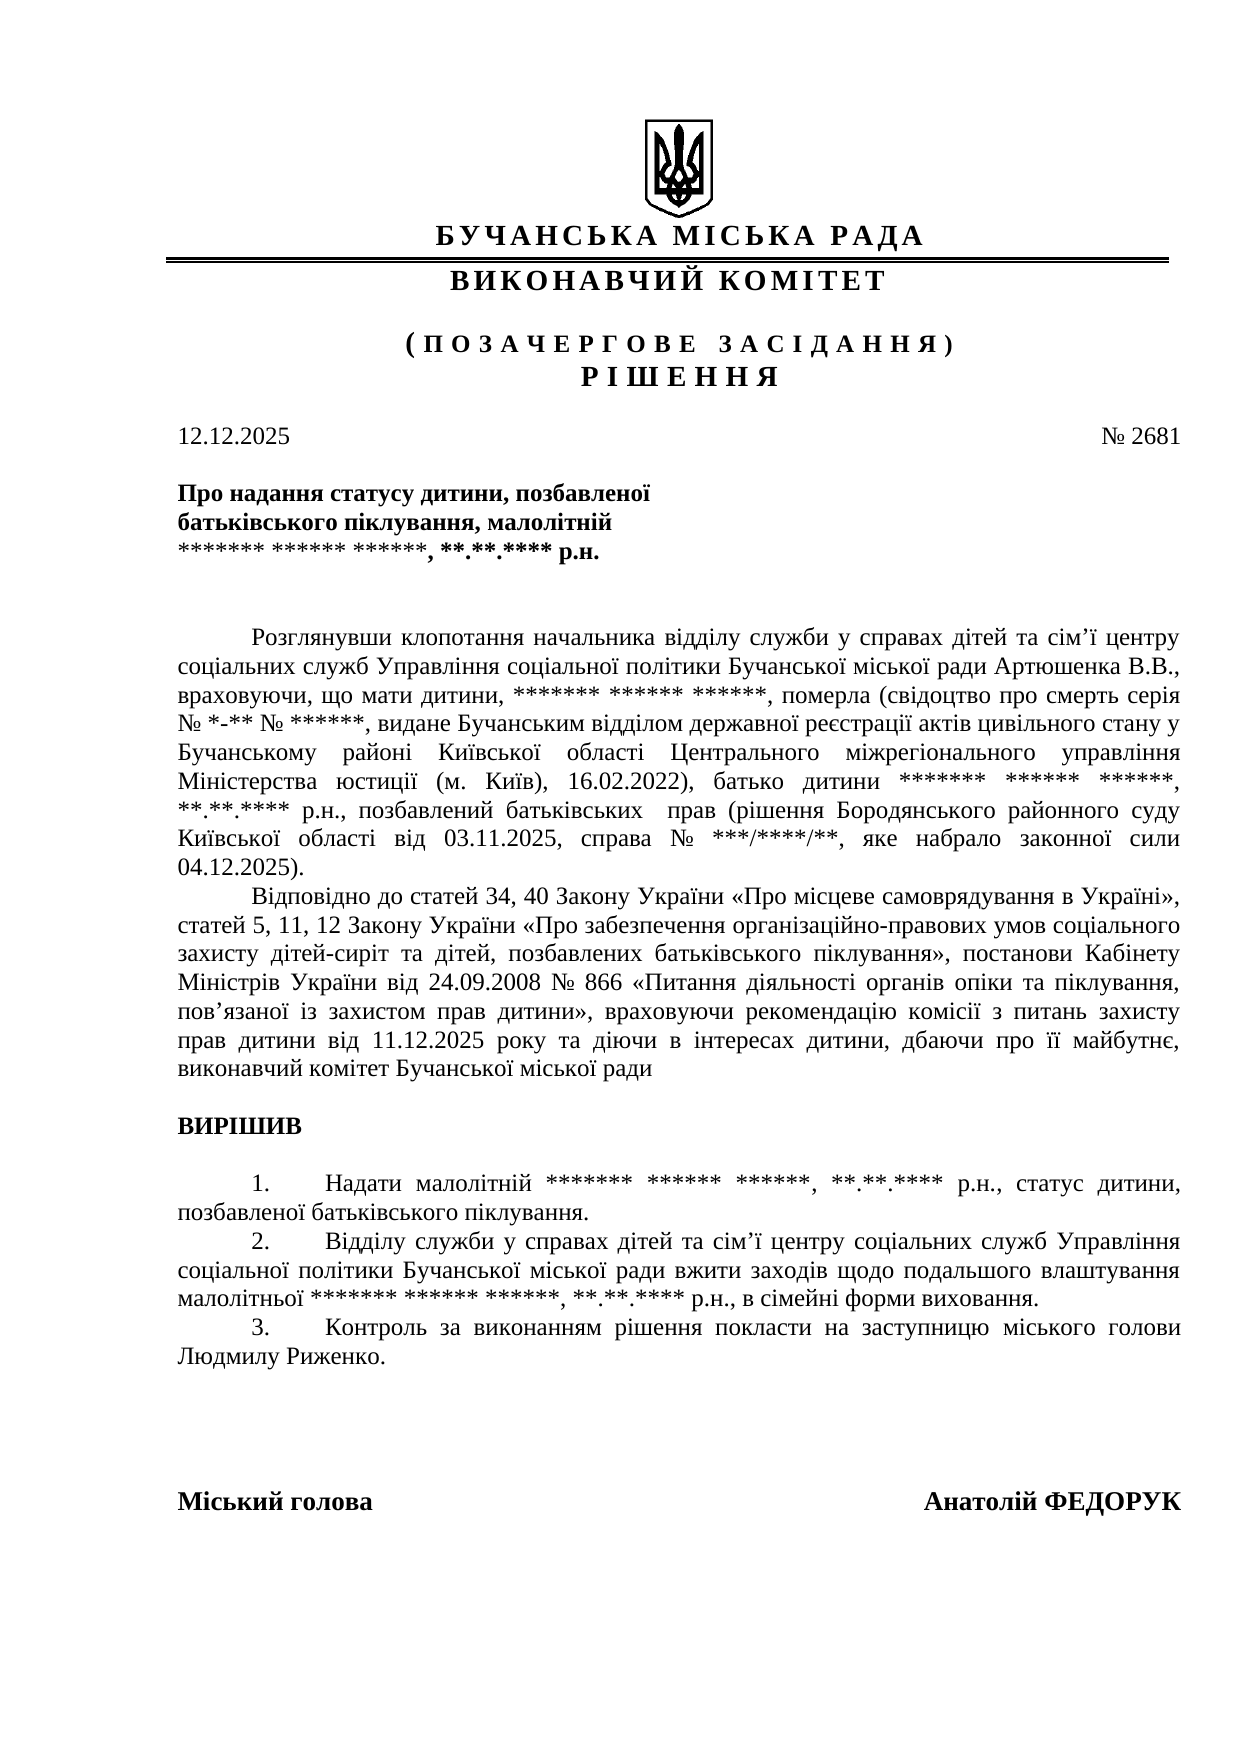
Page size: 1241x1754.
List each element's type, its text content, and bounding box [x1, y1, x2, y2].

text ВИРІШИВ [177, 1111, 1181, 1140]
text батьківського піклування, малолітній [177, 507, 915, 536]
text ******* ****** ******, **.**.**** р.н. [177, 536, 915, 565]
text БУЧАНСЬКА МІСЬКА РАДА [177, 218, 1181, 252]
list Відділу служби у справах дітей та сім’ї центру соціальних служб Управління соціальної політики Бучанської міської ради вжити заходів щодо подальшого влаштування малолітньої ******* ****** ******, **.**.**** р.н., в сімейні форми виховання. [177, 1226, 1181, 1312]
table_header Анатолій ФЕДОРУК [679, 1485, 1192, 1516]
table_header 12.12.2025 [166, 421, 679, 450]
table_header № 2681 [679, 421, 1192, 450]
table_header Міський голова [166, 1485, 679, 1516]
list Контроль за виконанням рішення покласти на заступницю міського голови Людмилу Риженко. [177, 1312, 1181, 1370]
text Відповідно до статей 34, 40 Закону України «Про місцеве самоврядування в Україні», статей 5, 11, 12 Закону України «Про забезпечення організаційно-правових умов соціального захисту дітей-сиріт та дітей, позбавлених батьківського піклування», постанови Кабінету Міністрів України від 24.09.2008 № 866 «Питання діяльності органів опіки та піклування, пов’язаної із захистом прав дитини», враховуючи рекомендацію комісії з питань захисту прав дитини від 11.12.2025 року та діючи в інтересах дитини, дбаючи про її майбутнє, виконавчий комітет Бучанської міської ради [177, 881, 1181, 1082]
list Надати малолітній ******* ****** ******, **.**.**** р.н., статус дитини, позбавленої батьківського піклування. [177, 1168, 1181, 1226]
text Розглянувши клопотання начальника відділу служби у справах дітей та сім’ї центру соціальних служб Управління соціальної політики Бучанської міської ради Артюшенка В.В., враховуючи, що мати дитини, ******* ****** ******, померла (свідоцтво про смерть серія № *-** № ******, видане Бучанським відділом державної реєстрації актів цивільного стану у Бучанському районі Київської області Центрального міжрегіонального управління Міністерства юстиції (м. Київ), 16.02.2022), батько дитини ******* ****** ******, **.**.**** р.н., позбавлений батьківських прав (рішення Бородянського районного суду Київської області від 03.11.2025, справа № ***/****/**, яке набрало законної сили 04.12.2025). [177, 622, 1181, 881]
text (ПОЗАЧЕРГОВЕ ЗАСІДАННЯ) [177, 325, 1181, 359]
picture [643, 118, 715, 219]
text РІШЕННЯ [177, 359, 1181, 392]
text Про надання статусу дитини, позбавленої [177, 478, 915, 507]
table_header ВИКОНАВЧИЙ КОМІТЕТ [166, 263, 1169, 325]
